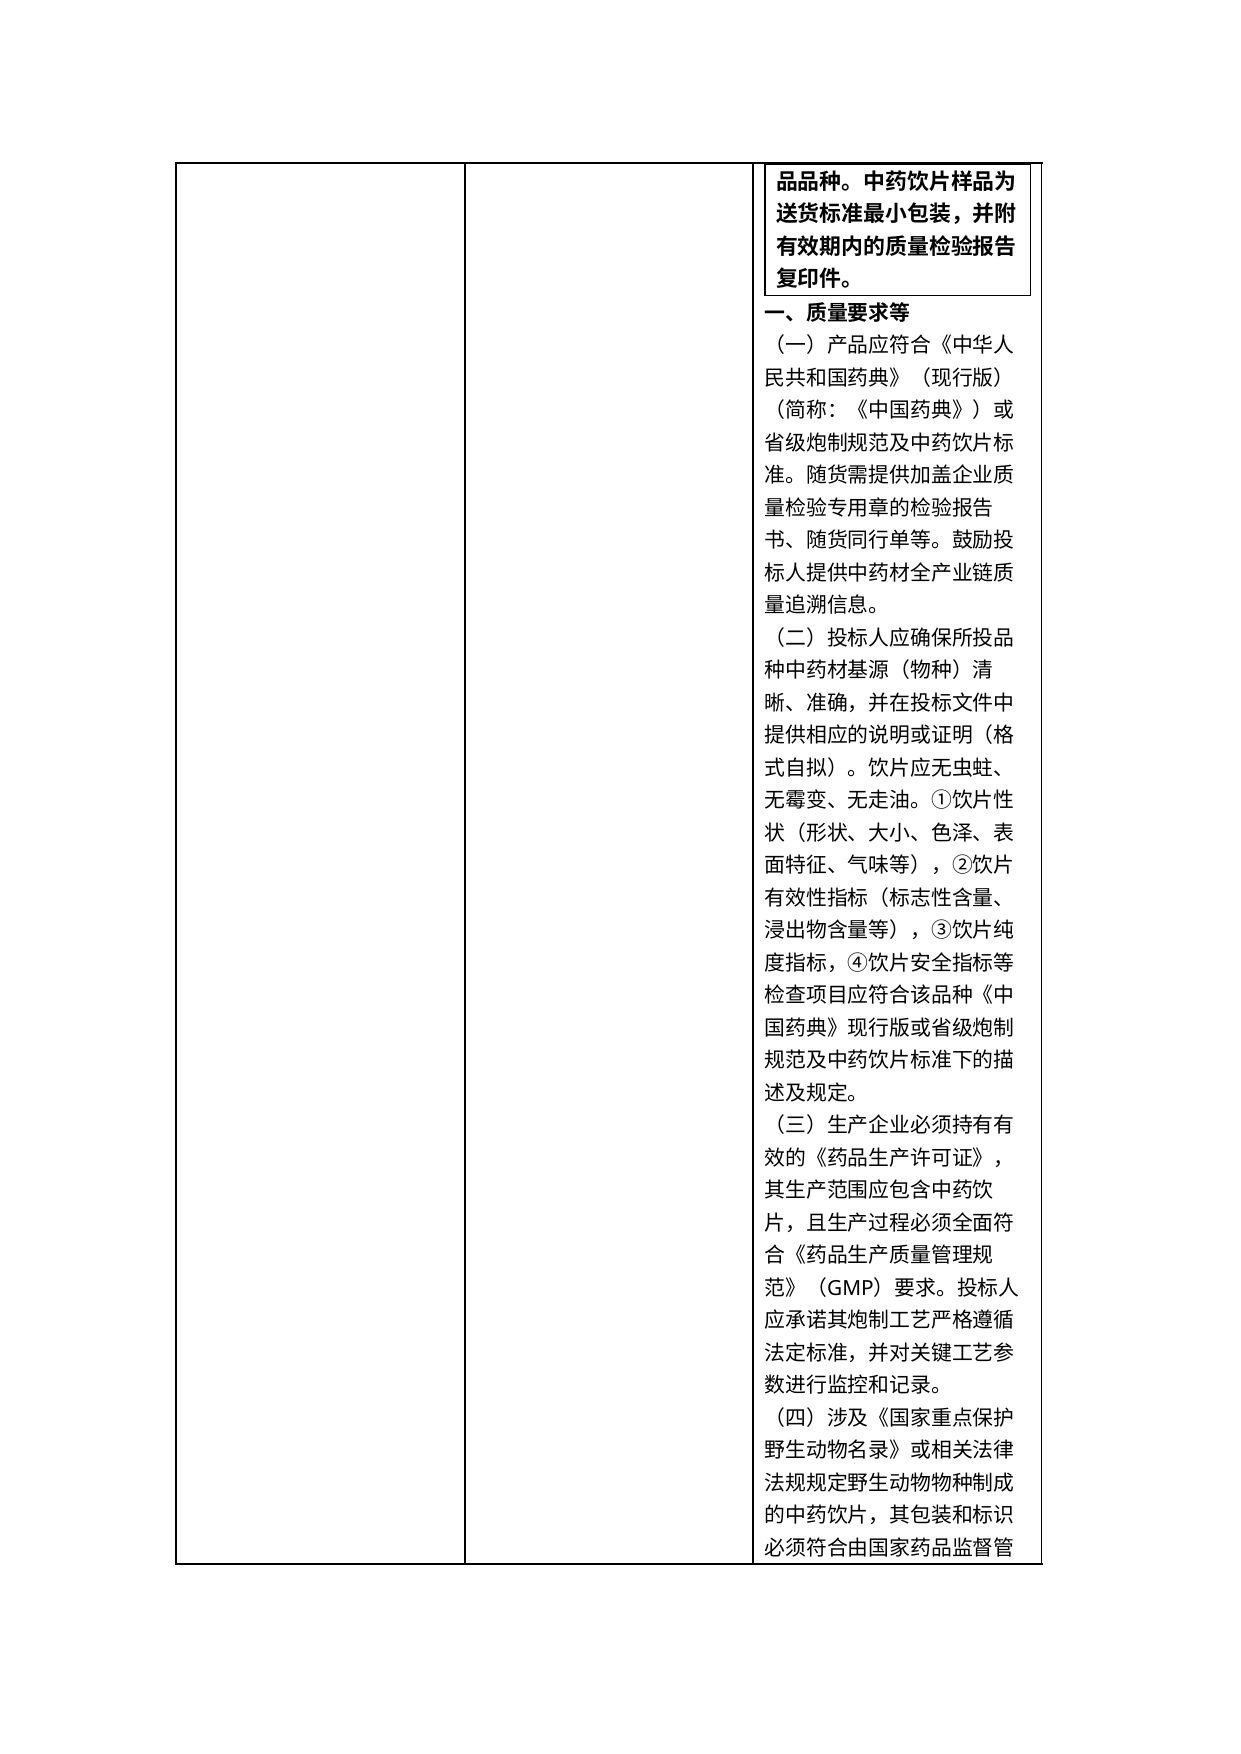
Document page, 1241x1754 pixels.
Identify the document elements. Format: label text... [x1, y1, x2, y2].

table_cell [754, 164, 1041, 1563]
table_cell 1 [177, 164, 464, 1563]
table_cell [466, 164, 752, 1563]
